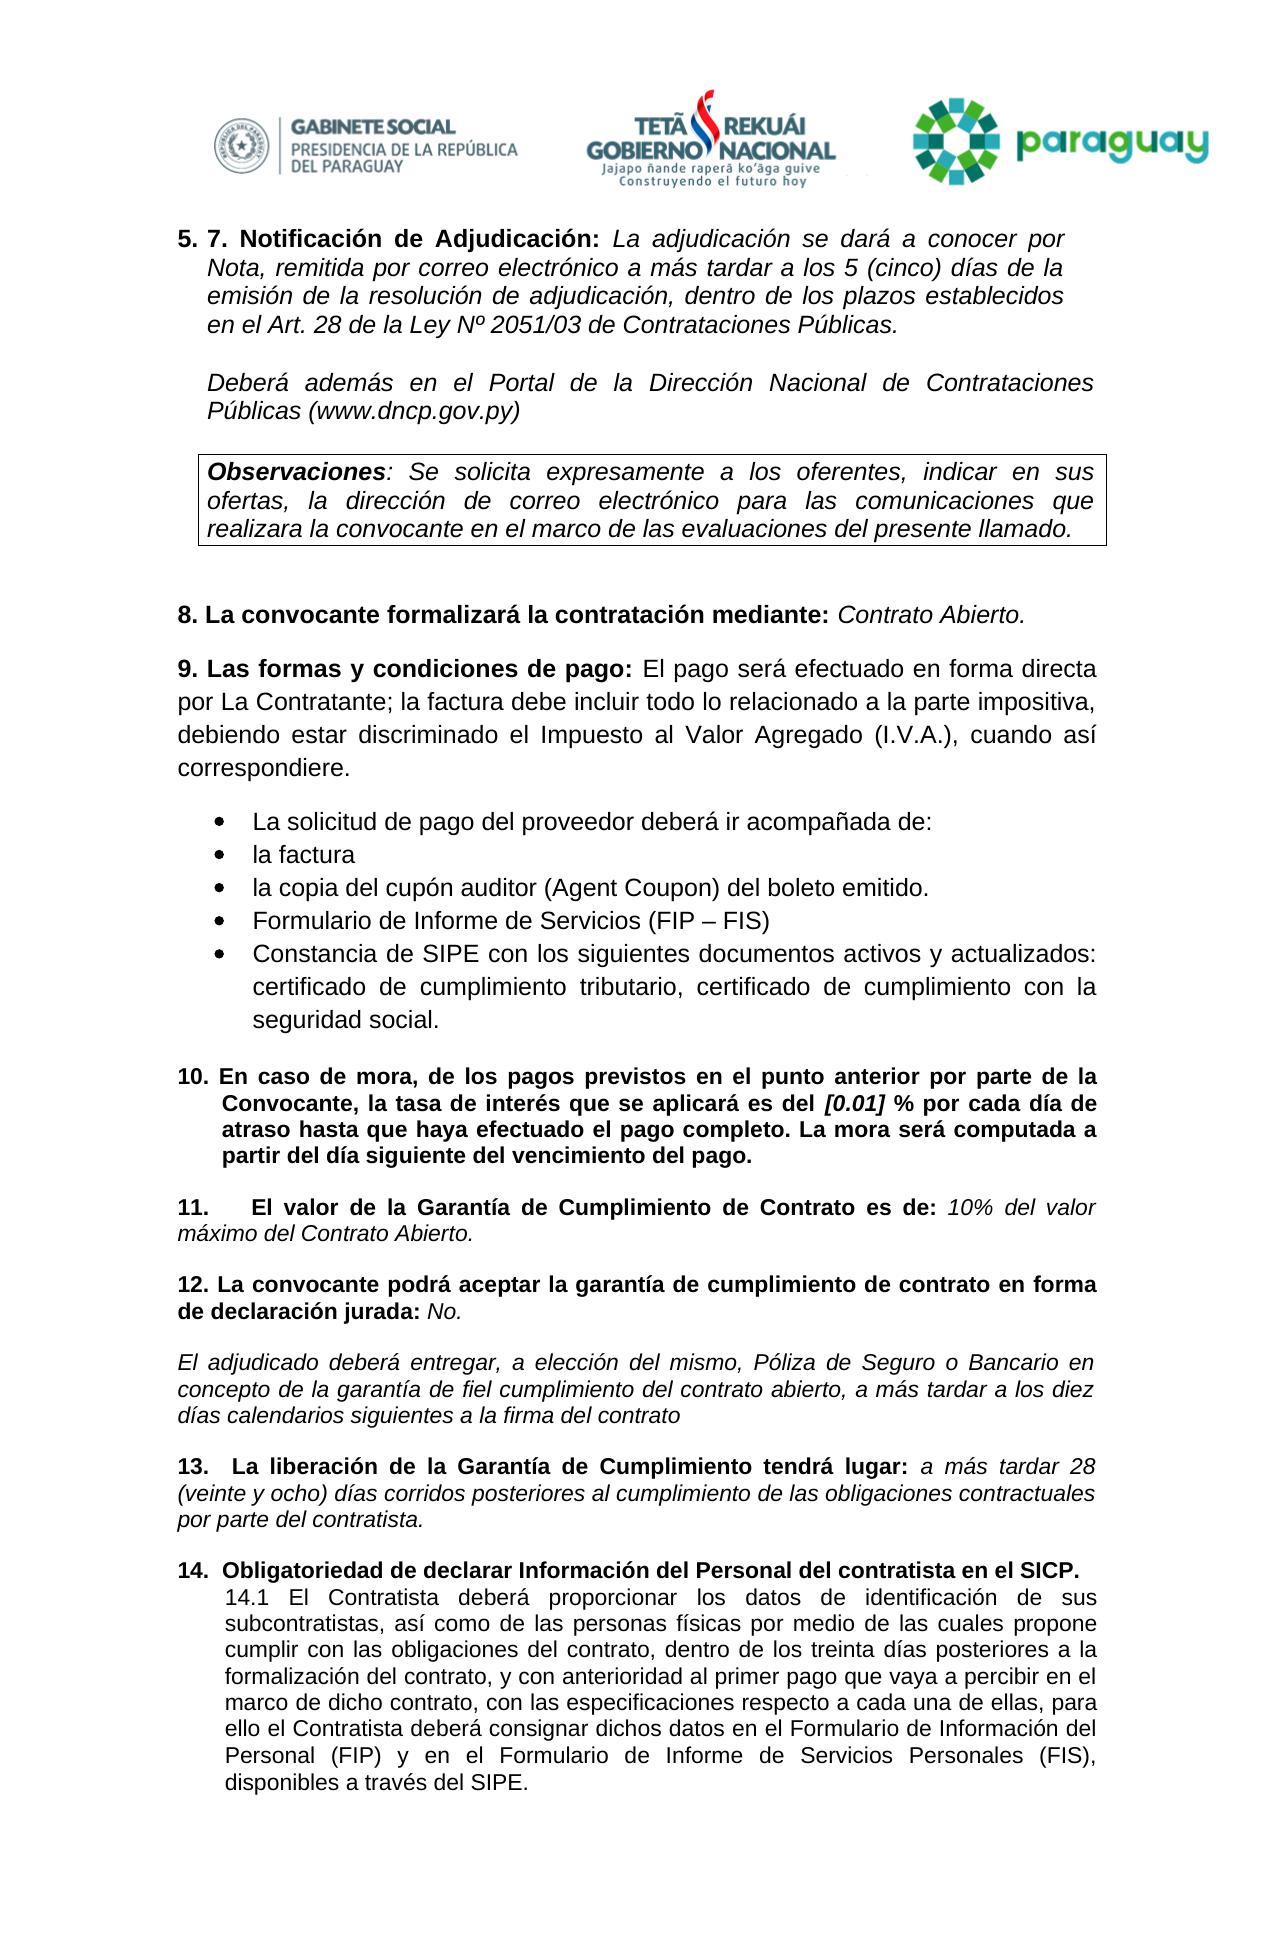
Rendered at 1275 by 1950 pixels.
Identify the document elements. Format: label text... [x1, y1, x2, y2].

list 7. Notificación de Adjudicación: La adjudicación se dará a conocer por Nota, remitida por correo electrónico a más tardar a los 5 (cinco) días de la emisión de la resolución de adjudicación, dentro de los plazos establecidos en el Art. 28 de la Ley Nº 2051/03 de Contrataciones Públicas. [177, 224, 1068, 339]
text 13. La liberación de la Garantía de Cumplimiento tendrá lugar: a más tardar 28 (veinte y ocho) días corridos posteriores al cumplimiento de las obligaciones contractuales por parte del contratista. [177, 1453, 1098, 1532]
list 14.1 El Contratista deberá proporcionar los datos de identificación de sus subcontratistas, así como de las personas físicas por medio de las cuales propone cumplir con las obligaciones del contrato, dentro de los treinta días posteriores a la formalización del contrato, y con anterioridad al primer pago que vaya a percibir en el marco de dicho contrato, con las especificaciones respecto a cada una de ellas, para ello el Contratista deberá consignar dichos datos en el Formulario de Información del Personal (FIP) y en el Formulario de Informe de Servicios Personales (FIS), disponibles a través del SIPE. [224, 1584, 1098, 1796]
list Formulario de Informe de Servicios (FIP – FIS) [215, 906, 1098, 935]
text 12. La convocante podrá aceptar la garantía de cumplimiento de contrato en forma de declaración jurada: No. [177, 1271, 1098, 1324]
text 10. En caso de mora, de los pagos previstos en el punto anterior por parte de la Convocante, la tasa de interés que se aplicará es del [0.01] % por cada día de atraso hasta que haya efectuado el pago completo. La mora será computada a partir del día siguiente del vencimiento del pago. [177, 1063, 1098, 1169]
list Constancia de SIPE con los siguientes documentos activos y actualizados: certificado de cumplimiento tributario, certificado de cumplimiento con la seguridad social. [215, 939, 1098, 1034]
text 14. Obligatoriedad de declarar Información del Personal del contratista en el SICP. [177, 1557, 1098, 1584]
picture [177, 73, 1226, 196]
list la copia del cupón auditor (Agent Coupon) del boleto emitido. [215, 873, 1098, 902]
text 9. Las formas y condiciones de pago: El pago será efectuado en forma directa por La Contratante; la factura debe incluir todo lo relacionado a la parte impositiva, debiendo estar discriminado el Impuesto al Valor Agregado (I.V.A.), cuando así correspondiere. [177, 654, 1098, 782]
text 8. La convocante formalizará la contratación mediante: Contrato Abierto. [177, 600, 1098, 629]
list Deberá además en el Portal de la Dirección Nacional de Contrataciones Públicas (www.dncp.gov.py) [207, 367, 1098, 425]
text 11. El valor de la Garantía de Cumplimiento de Contrato es de: 10% del valor máximo del Contrato Abierto. [177, 1194, 1098, 1246]
list Observaciones: Se solicita expresamente a los oferentes, indicar en sus ofertas, la dirección de correo electrónico para las comunicaciones que realizara la convocante en el marco de las evaluaciones del presente llamado. [199, 455, 1106, 545]
list La solicitud de pago del proveedor deberá ir acompañada de: [215, 807, 1098, 836]
list la factura [215, 840, 1098, 869]
text El adjudicado deberá entregar, a elección del mismo, Póliza de Seguro o Bancario en concepto de la garantía de fiel cumplimiento del contrato abierto, a más tardar a los diez días calendarios siguientes a la firma del contrato [177, 1349, 1098, 1428]
